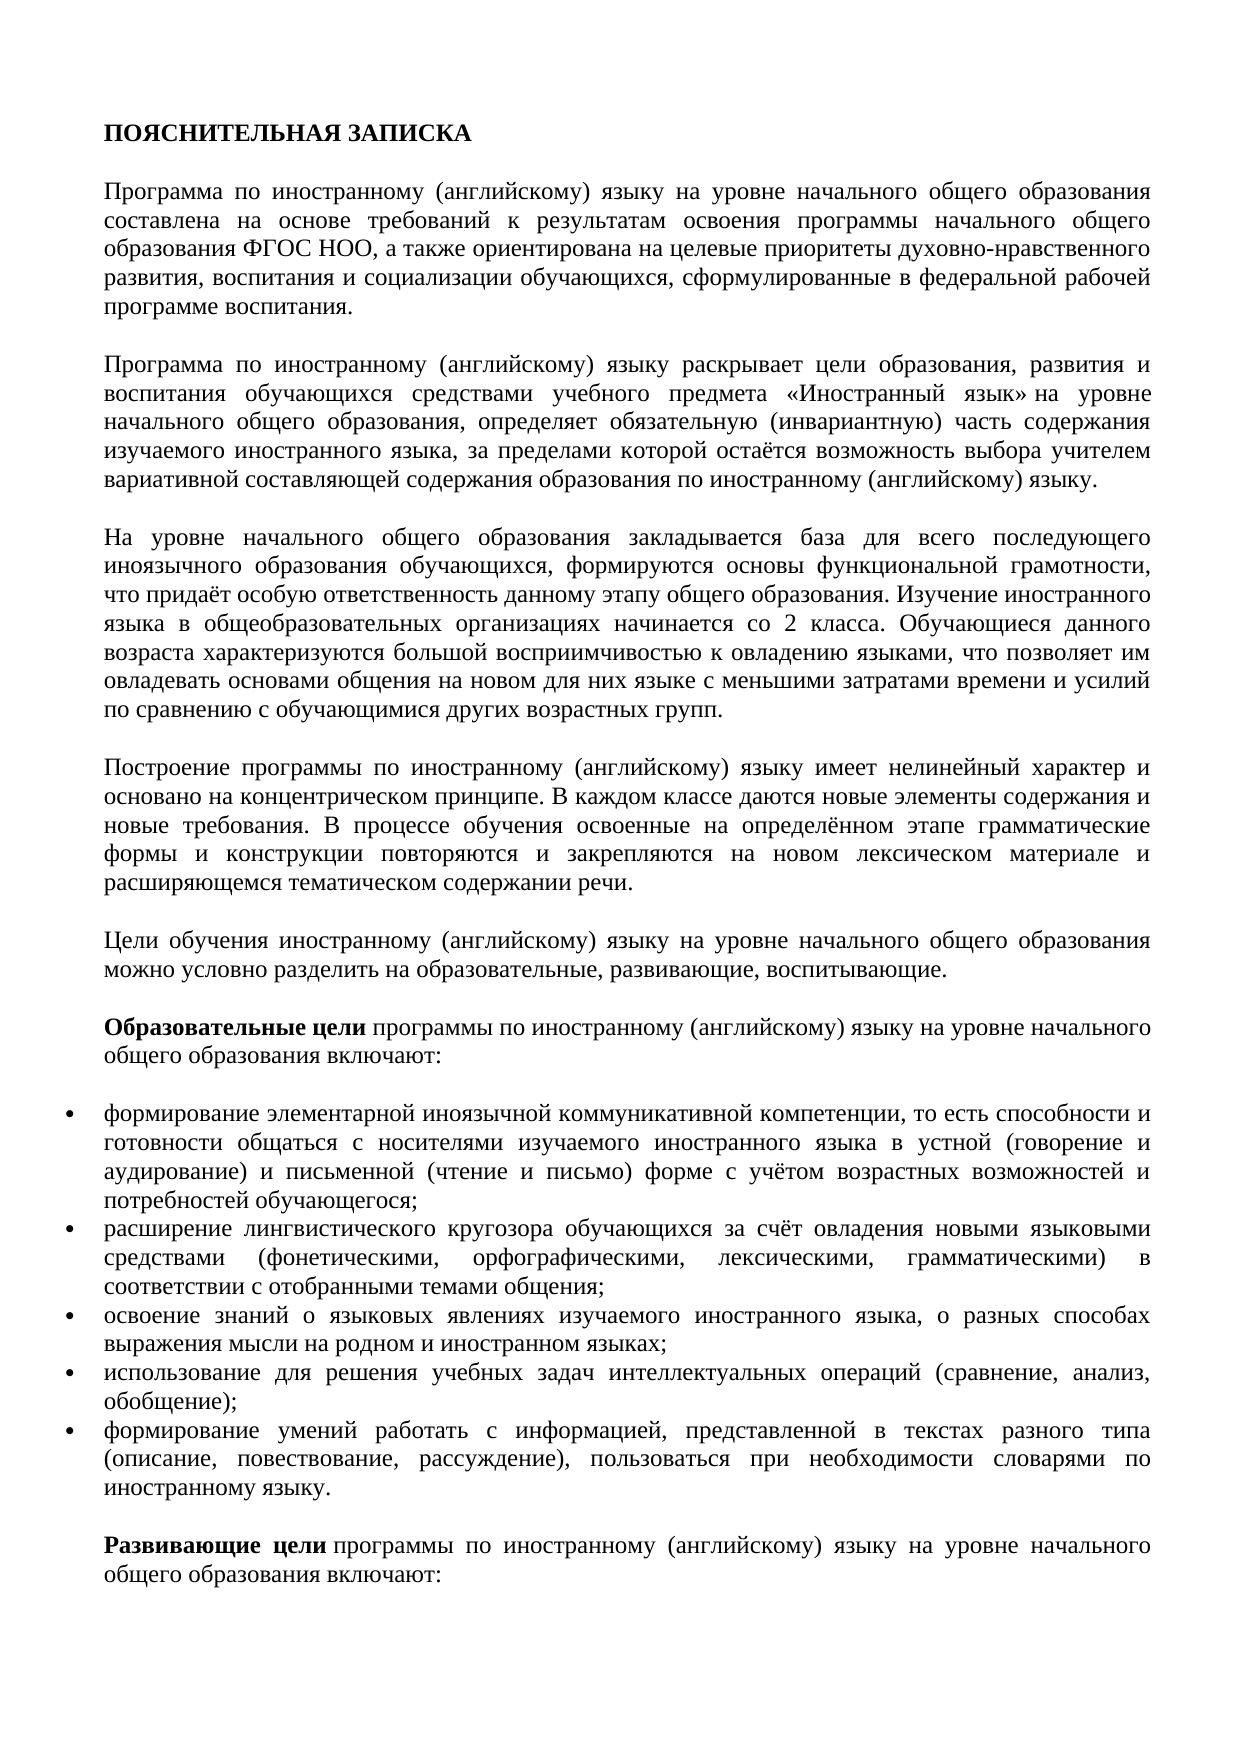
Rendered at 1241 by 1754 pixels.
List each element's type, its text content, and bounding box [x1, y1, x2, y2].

text Программа по иностранному (английскому) языку на уровне начального общего образования составлена на основе требований к результатам освоения программы начального общего образования ФГОС НОО, а также ориентирована на целевые приоритеты духовно-нравственного развития, воспитания и социализации обучающихся, сформулированные в федеральной рабочей программе воспитания. [103, 176, 1152, 320]
list формирование умений работать с информацией, представленной в текстах разного типа (описание, повествование, рассуждение), пользоваться при необходимости словарями по иностранному языку. [66, 1415, 1152, 1501]
list расширение лингвистического кругозора обучающихся за счёт овладения новыми языковыми средствами (фонетическими, орфографическими, лексическими, грамматическими) в соответствии c отобранными темами общения; [66, 1213, 1152, 1300]
text Построение программы по иностранному (английскому) языку имеет нелинейный характер и основано на концентрическом принципе. В каждом классе даются новые элементы содержания и новые требования. В процессе обучения освоенные на определённом этапе грамматические формы и конструкции повторяются и закрепляются на новом лексическом материале и расширяющемся тематическом содержании речи. [103, 752, 1152, 896]
text Цели обучения иностранному (английскому) языку на уровне начального общего образования можно условно разделить на образовательные, развивающие, воспитывающие. [103, 925, 1152, 983]
text Программа по иностранному (английскому) языку раскрывает цели образования, развития и воспитания обучающихся средствами учебного предмета «Иностранный язык» на уровне начального общего образования, определяет обязательную (инвариантную) часть содержания изучаемого иностранного языка, за пределами которой остаётся возможность выбора учителем вариативной составляющей содержания образования по иностранному (английскому) языку. [103, 349, 1152, 493]
text ПОЯСНИТЕЛЬНАЯ ЗАПИСКА [103, 118, 1152, 147]
text Развивающие цели программы по иностранному (английскому) языку на уровне начального общего образования включают: [103, 1530, 1152, 1588]
list формирование элементарной иноязычной коммуникативной компетенции, то есть способности и готовности общаться с носителями изучаемого иностранного языка в устной (говорение и аудирование) и письменной (чтение и письмо) форме с учётом возрастных возможностей и потребностей обучающегося; [66, 1098, 1152, 1213]
list использование для решения учебных задач интеллектуальных операций (сравнение, анализ, обобщение); [66, 1357, 1152, 1415]
text Образовательные цели программы по иностранному (английскому) языку на уровне начального общего образования включают: [103, 1012, 1152, 1069]
text На уровне начального общего образования закладывается база для всего последующего иноязычного образования обучающихся, формируются основы функциональной грамотности, что придаёт особую ответственность данному этапу общего образования. Изучение иностранного языка в общеобразовательных организациях начинается со 2 класса. Обучающиеся данного возраста характеризуются большой восприимчивостью к овладению языками, что позволяет им овладевать основами общения на новом для них языке с меньшими затратами времени и усилий по сравнению с обучающимися других возрастных групп. [103, 522, 1152, 723]
list освоение знаний о языковых явлениях изучаемого иностранного языка, о разных способах выражения мысли на родном и иностранном языках; [66, 1300, 1152, 1357]
